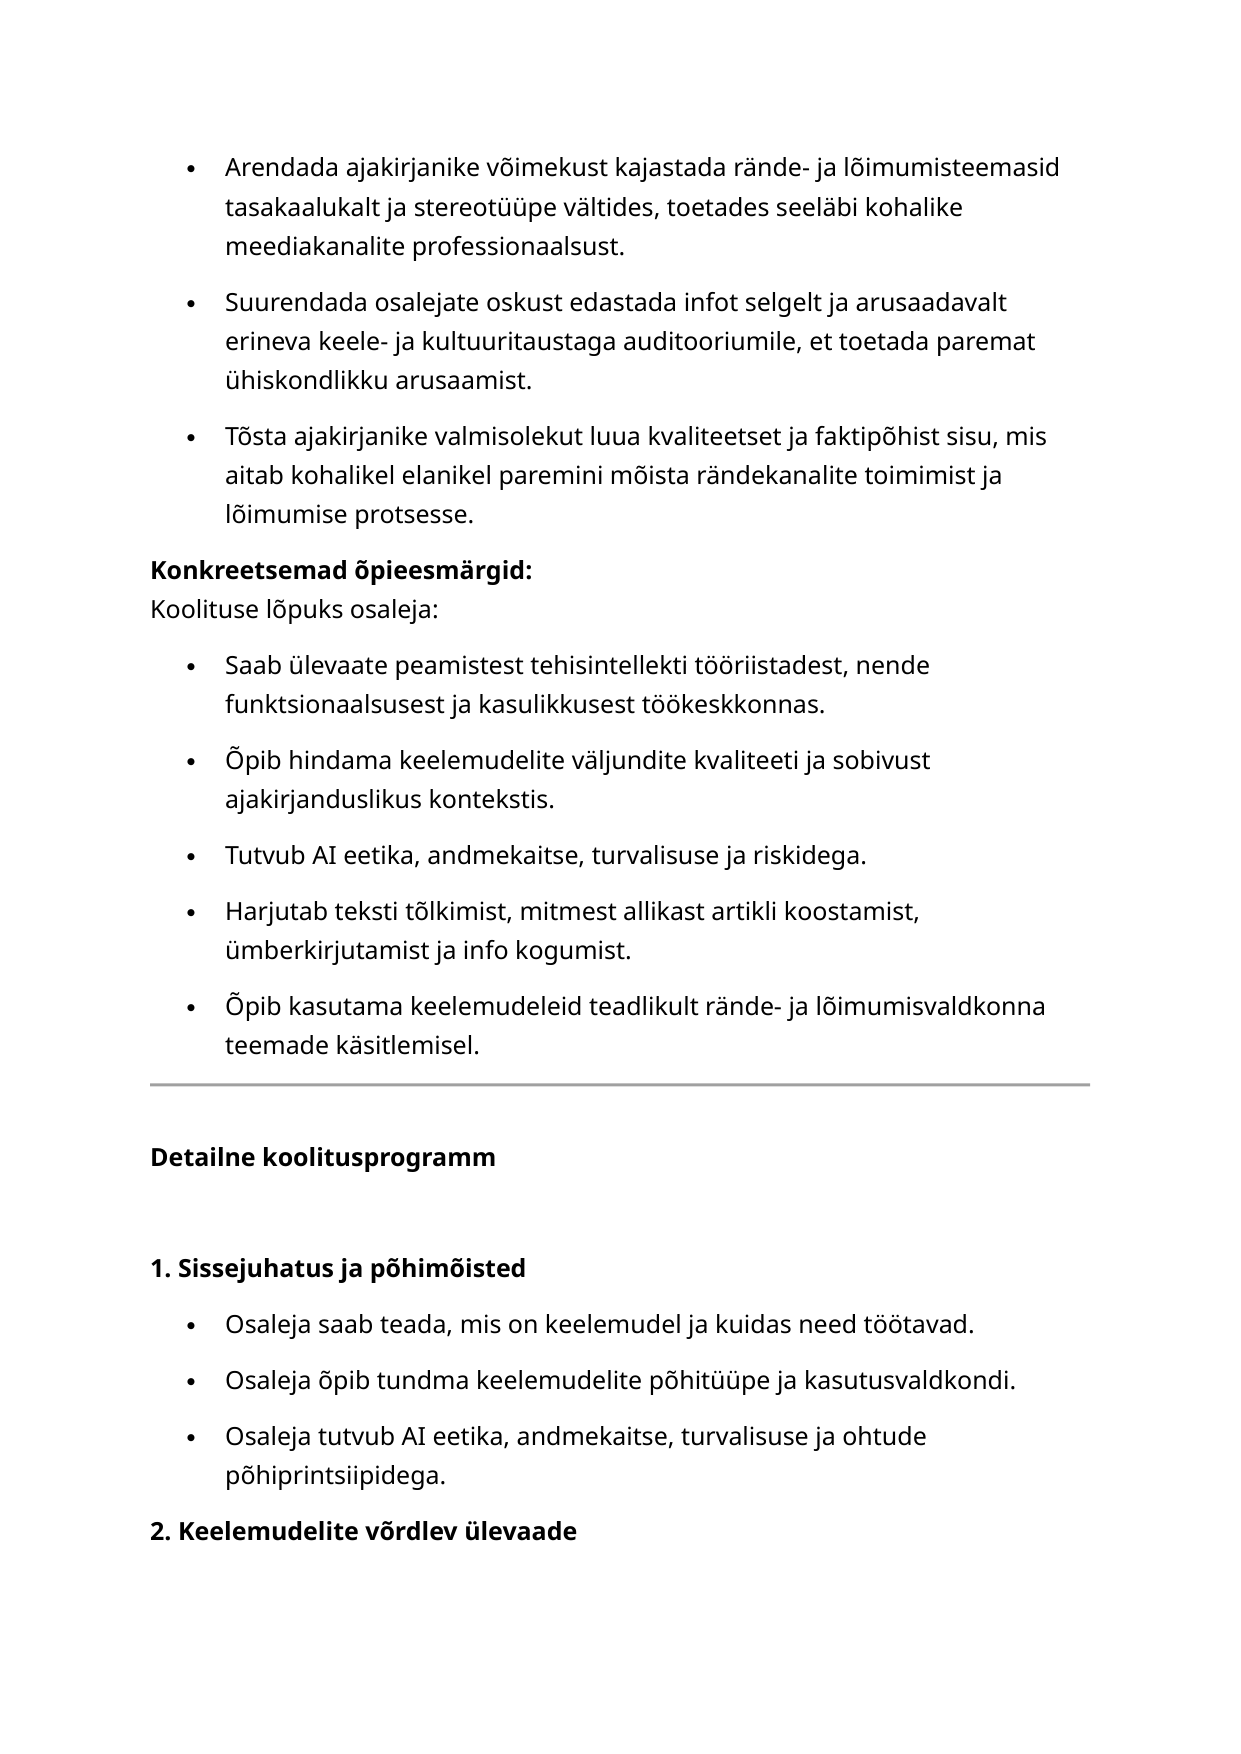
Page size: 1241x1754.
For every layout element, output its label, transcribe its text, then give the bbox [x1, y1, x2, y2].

text Detailne koolitusprogramm [150, 1139, 1090, 1173]
list Saab ülevaate peamistest tehisintellekti tööriistadest, nende funktsionaalsusest ja kasulikkusest töökeskkonnas. [187, 647, 1090, 721]
list Tutvub AI eetika, andmekaitse, turvalisuse ja riskidega. [187, 837, 1090, 872]
list Osaleja tutvub AI eetika, andmekaitse, turvalisuse ja ohtude põhiprintsiipidega. [187, 1418, 1090, 1492]
list Tõsta ajakirjanike valmisolekut luua kvaliteetset ja faktipõhist sisu, mis aitab kohalikel elanikel paremini mõista rändekanalite toimimist ja lõimumise protsesse. [187, 418, 1090, 531]
list Suurendada osalejate oskust edastada infot selgelt ja arusaadavalt erineva keele- ja kultuuritaustaga auditooriumile, et toetada paremat ühiskondlikku arusaamist. [187, 284, 1090, 397]
list Osaleja õpib tundma keelemudelite põhitüüpe ja kasutusvaldkondi. [187, 1362, 1090, 1397]
text 1. Sissejuhatus ja põhimõisted [150, 1251, 1090, 1285]
list Õpib hindama keelemudelite väljundite kvaliteeti ja sobivust ajakirjanduslikus kontekstis. [187, 742, 1090, 816]
list Osaleja saab teada, mis on keelemudel ja kuidas need töötavad. [187, 1307, 1090, 1341]
list Õpib kasutama keelemudeleid teadlikult rände- ja lõimumisvaldkonna teemade käsitlemisel. [187, 988, 1090, 1062]
list Harjutab teksti tõlkimist, mitmest allikast artikli koostamist, ümberkirjutamist ja info kogumist. [187, 893, 1090, 967]
text 2. Keelemudelite võrdlev ülevaade [150, 1513, 1090, 1547]
list Arendada ajakirjanike võimekust kajastada rände- ja lõimumisteemasid tasakaalukalt ja stereotüüpe vältides, toetades seeläbi kohalike meediakanalite professionaalsust. [187, 150, 1090, 262]
text Konkreetsemad õpieesmärgid: Koolituse lõpuks osaleja: [150, 552, 1090, 626]
